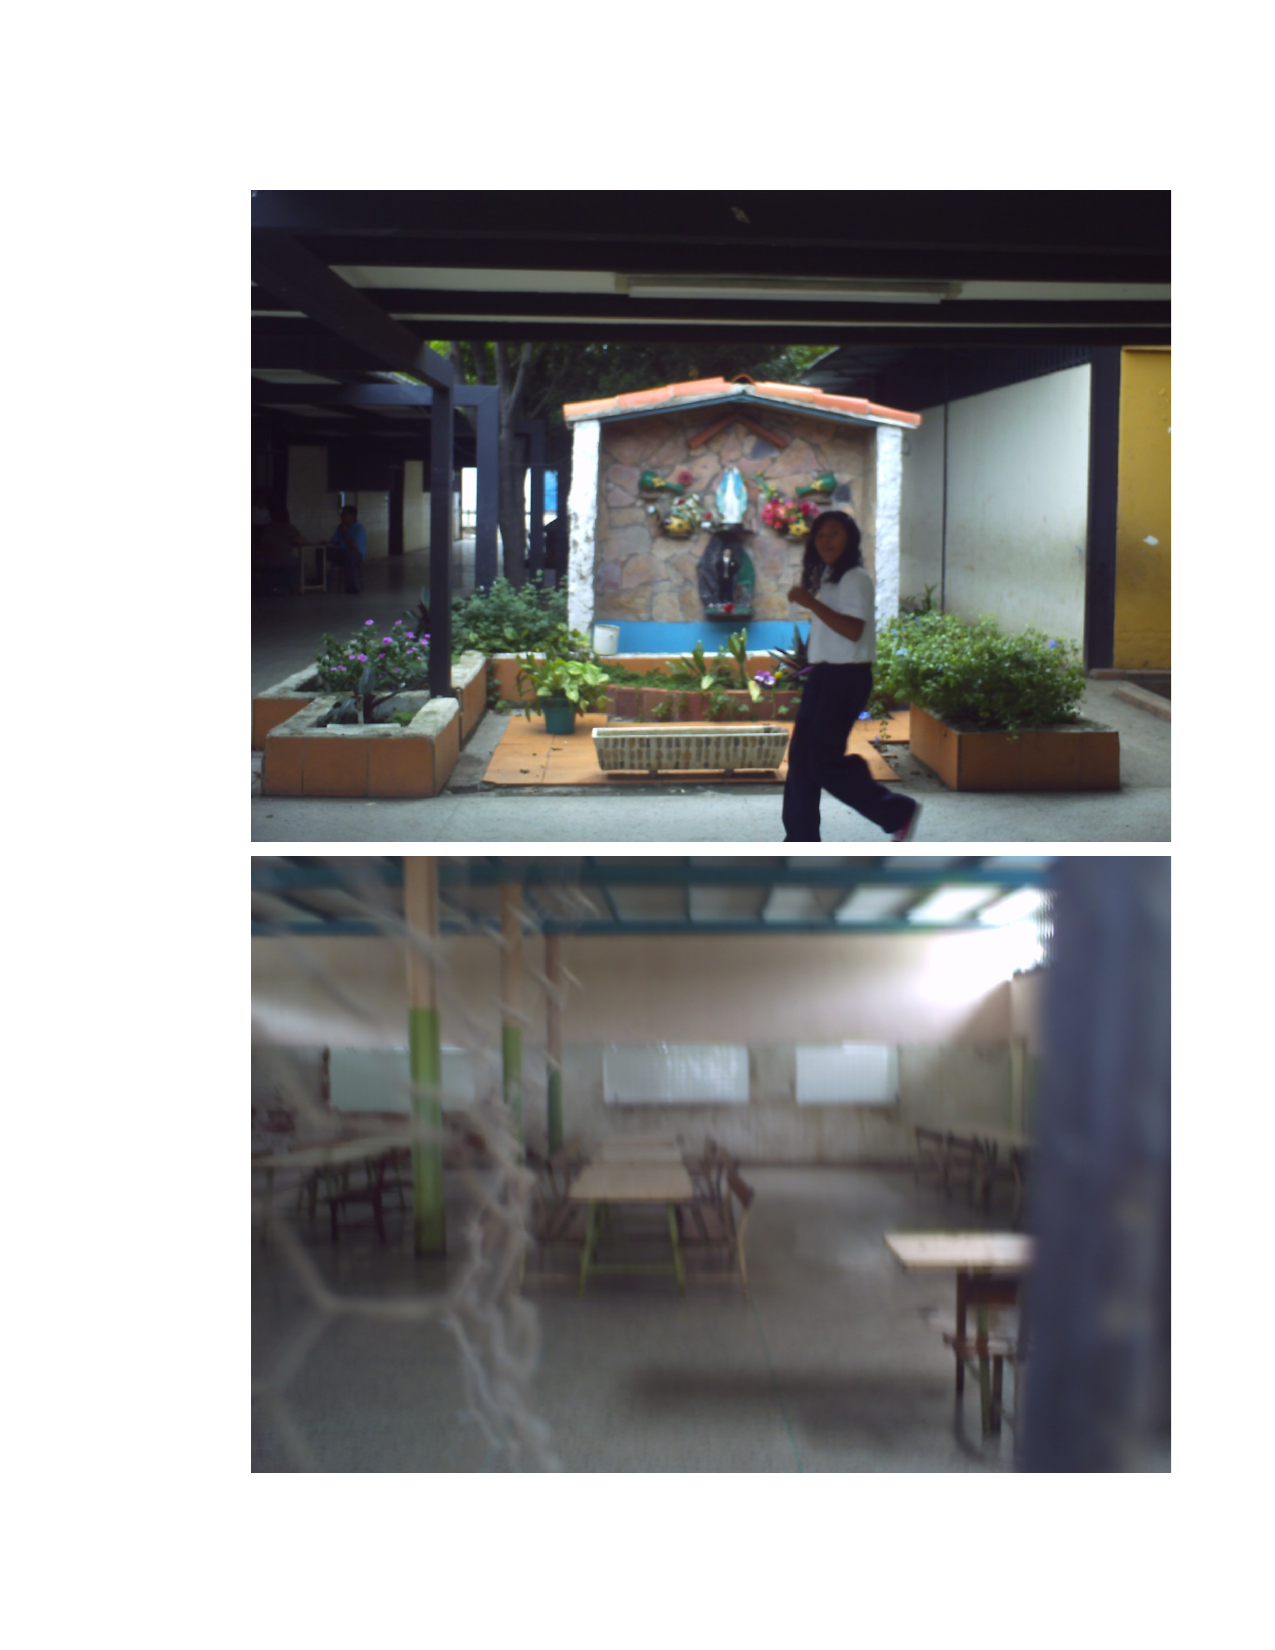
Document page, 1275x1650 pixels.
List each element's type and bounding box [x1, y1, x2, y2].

picture [251, 856, 1172, 1473]
picture [251, 190, 1172, 842]
